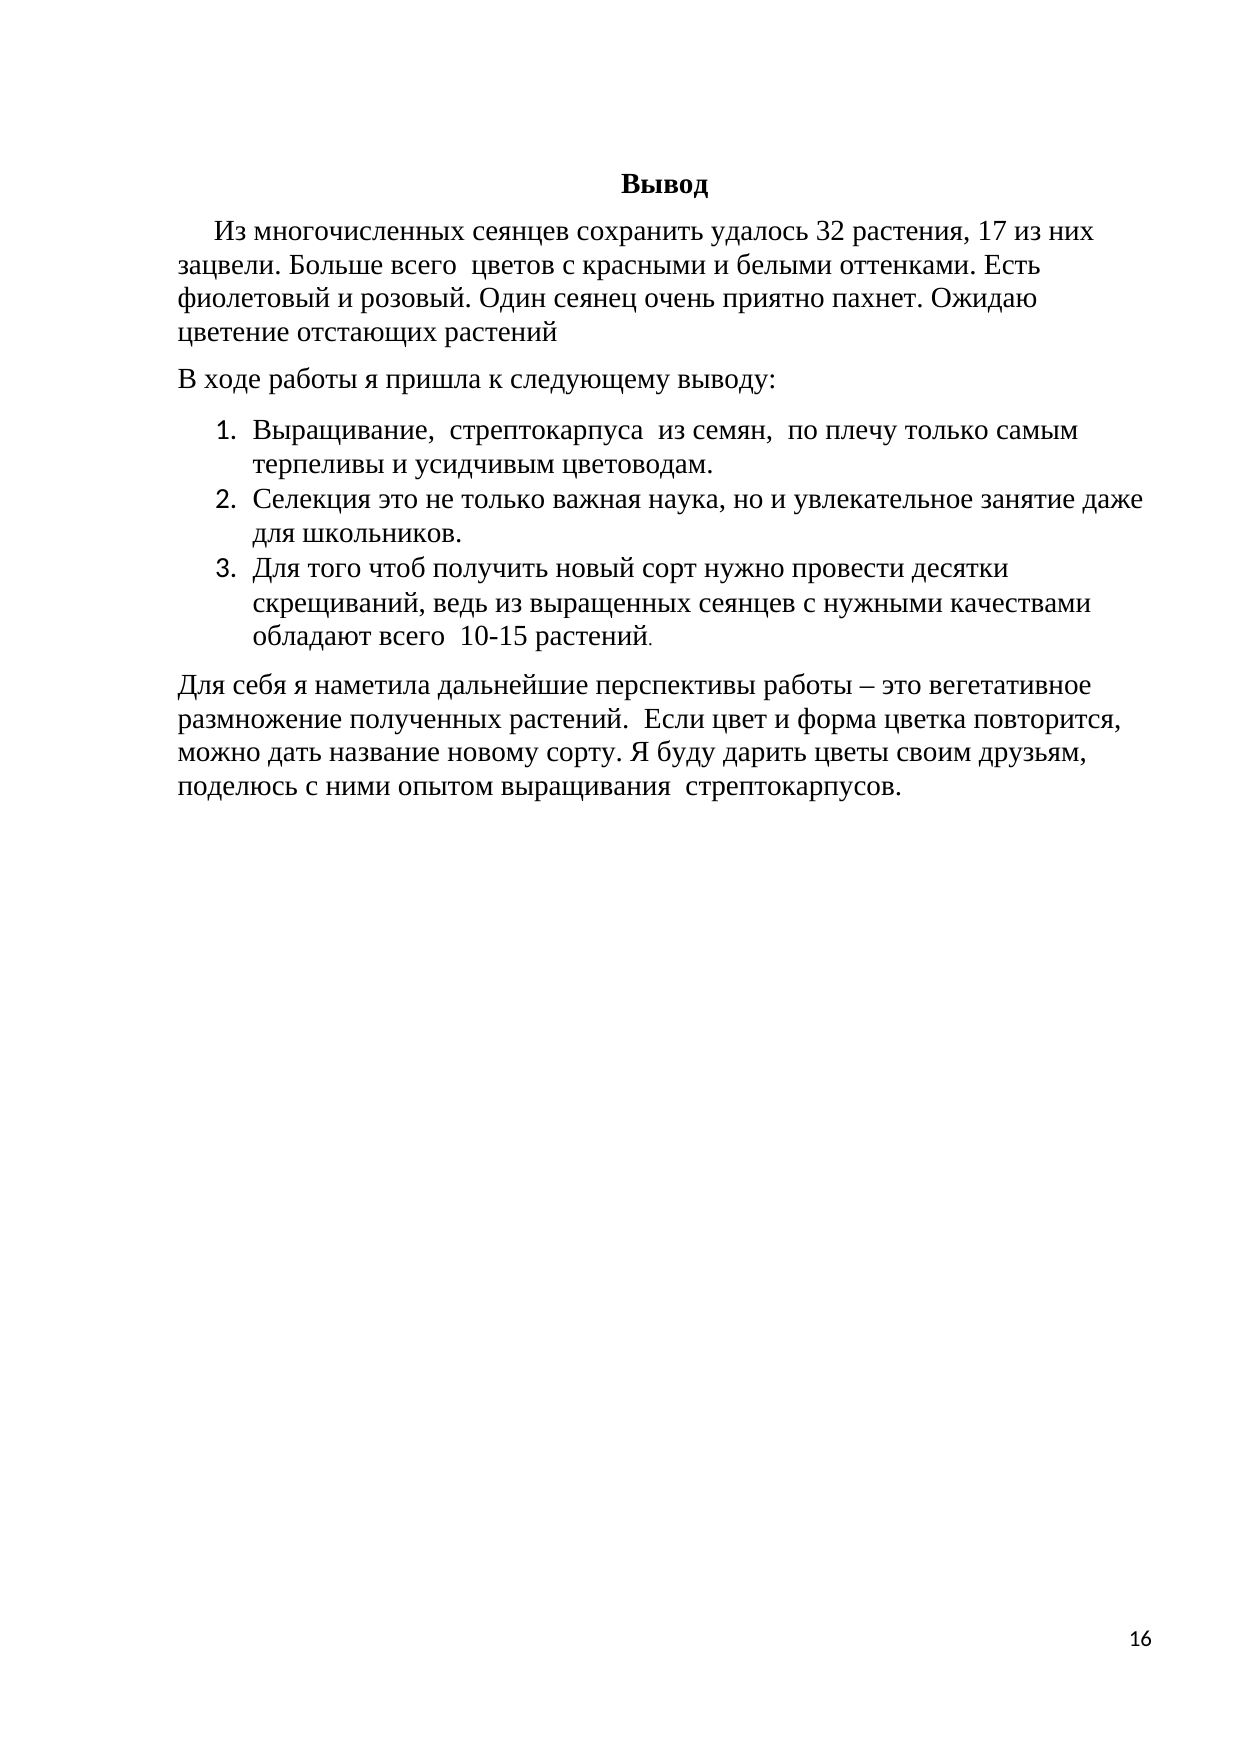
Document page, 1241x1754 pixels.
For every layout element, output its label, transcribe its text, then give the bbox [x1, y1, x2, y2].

list Выращивание, стрептокарпуса из семян, по плечу только самым терпеливы и усидчивым цветоводам. [215, 411, 1152, 480]
text В ходе работы я пришла к следующему выводу: [177, 362, 1152, 395]
list Для того чтоб получить новый сорт нужно провести десятки скрещиваний, ведь из выращенных сеянцев с нужными качествами обладают всего 10-15 растений. [215, 549, 1152, 652]
text Из многочисленных сеянцев сохранить удалось 32 растения, 17 из них зацвели. Больше всего цветов с красными и белыми оттенками. Есть фиолетовый и розовый. Один сеянец очень приятно пахнет. Ожидаю цветение отстающих растений [177, 213, 1152, 347]
list Селекция это не только важная наука, но и увлекательное занятие даже для школьников. [215, 480, 1152, 549]
text Вывод [177, 166, 1152, 199]
text Для себя я наметила дальнейшие перспективы работы – это вегетативное размножение полученных растений. Если цвет и форма цветка повторится, можно дать название новому сорту. Я буду дарить цветы своим друзьям, поделюсь с ними опытом выращивания стрептокарпусов. [177, 667, 1152, 802]
